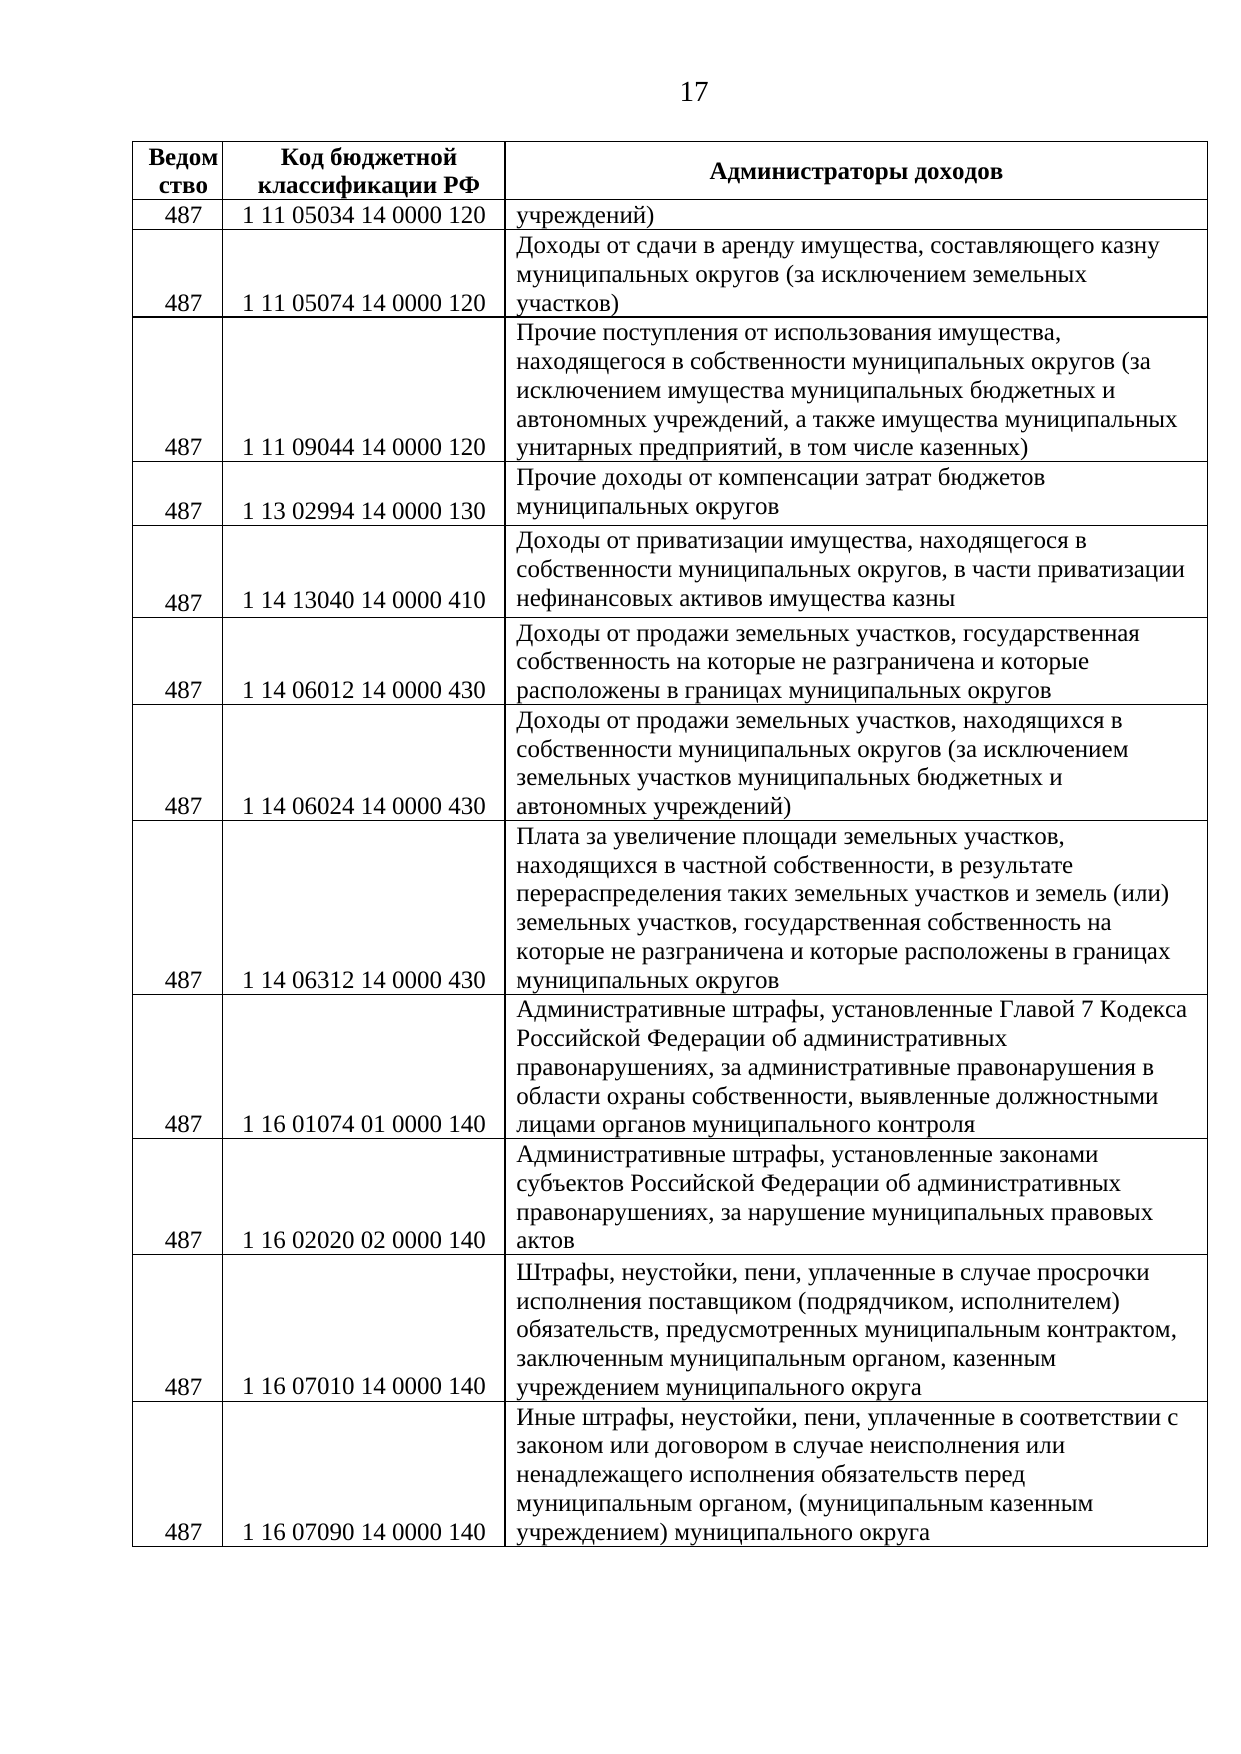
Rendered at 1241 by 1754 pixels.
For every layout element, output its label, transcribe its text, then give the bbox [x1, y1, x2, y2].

table_cell 487 [133, 230, 222, 316]
table_cell 1 16 07090 14 0000 140 [223, 1402, 504, 1546]
table_cell 487 [133, 1402, 222, 1546]
table_cell 1 14 13040 14 0000 410 [223, 526, 504, 617]
table_cell 1 11 09044 14 0000 120 [223, 318, 504, 461]
table_cell Административные штрафы, установленные Главой 7 Кодекса Российской Федерации об административных правонарушениях, за административные правонарушения в области охраны собственности, выявленные должностными лицами органов муниципального контроля [506, 995, 1207, 1138]
table_cell 487 [133, 705, 222, 820]
table_cell 1 14 06012 14 0000 430 [223, 618, 504, 704]
table_cell 1 16 01074 01 0000 140 [223, 995, 504, 1138]
table_cell Штрафы, неустойки, пени, уплаченные в случае просрочки исполнения поставщиком (подрядчиком, исполнителем) обязательств, предусмотренных муниципальным контрактом, заключенным муниципальным органом, казенным учреждением муниципального округа [506, 1255, 1207, 1401]
table_cell 487 [133, 526, 222, 617]
table_cell 487 [133, 462, 222, 524]
table_cell Прочие поступления от использования имущества, находящегося в собственности муниципальных округов (за исключением имущества муниципальных бюджетных и автономных учреждений, а также имущества муниципальных унитарных предприятий, в том числе казенных) [506, 318, 1207, 461]
table_cell 487 [133, 1139, 222, 1254]
table_cell 487 [133, 318, 222, 461]
table_cell 1 11 05074 14 0000 120 [223, 230, 504, 316]
table_cell Плата за увеличение площади земельных участков, находящихся в частной собственности, в результате перераспределения таких земельных участков и земель (или) земельных участков, государственная собственность на которые не разграничена и которые расположены в границах муниципальных округов [506, 821, 1207, 993]
table_cell 487 [133, 200, 222, 229]
table_cell 1 13 02994 14 0000 130 [223, 462, 504, 524]
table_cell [506, 200, 1207, 229]
table_header Код бюджетной классификации РФ [223, 142, 504, 199]
table_cell 1 11 05034 14 0000 120 [223, 200, 504, 229]
table_cell Доходы от приватизации имущества, находящегося в собственности муниципальных округов, в части приватизации нефинансовых активов имущества казны [506, 526, 1207, 617]
table_cell 487 [133, 821, 222, 993]
table_cell Иные штрафы, неустойки, пени, уплаченные в соответствии с законом или договором в случае неисполнения или ненадлежащего исполнения обязательств перед муниципальным органом, (муниципальным казенным учреждением) муниципального округа [506, 1402, 1207, 1546]
table_cell 487 [133, 618, 222, 704]
table_cell Доходы от продажи земельных участков, государственная собственность на которые не разграничена и которые расположены в границах муниципальных округов [506, 618, 1207, 704]
table_cell 487 [133, 1255, 222, 1401]
table_cell 1 14 06024 14 0000 430 [223, 705, 504, 820]
table_cell Доходы от сдачи в аренду имущества, составляющего казну муниципальных округов (за исключением земельных участков) [506, 230, 1207, 316]
table_cell 1 16 07010 14 0000 140 [223, 1255, 504, 1401]
table_header Администраторы доходов [506, 142, 1207, 199]
table_cell 487 [133, 995, 222, 1138]
table_cell Административные штрафы, установленные законами субъектов Российской Федерации об административных правонарушениях, за нарушение муниципальных правовых актов [506, 1139, 1207, 1254]
table_cell 1 14 06312 14 0000 430 [223, 821, 504, 993]
table_cell Доходы от продажи земельных участков, находящихся в собственности муниципальных округов (за исключением земельных участков муниципальных бюджетных и автономных учреждений) [506, 705, 1207, 820]
table_cell 1 16 02020 02 0000 140 [223, 1139, 504, 1254]
table_cell Прочие доходы от компенсации затрат бюджетов муниципальных округов [506, 462, 1207, 524]
table_header Ведомство [133, 142, 222, 199]
